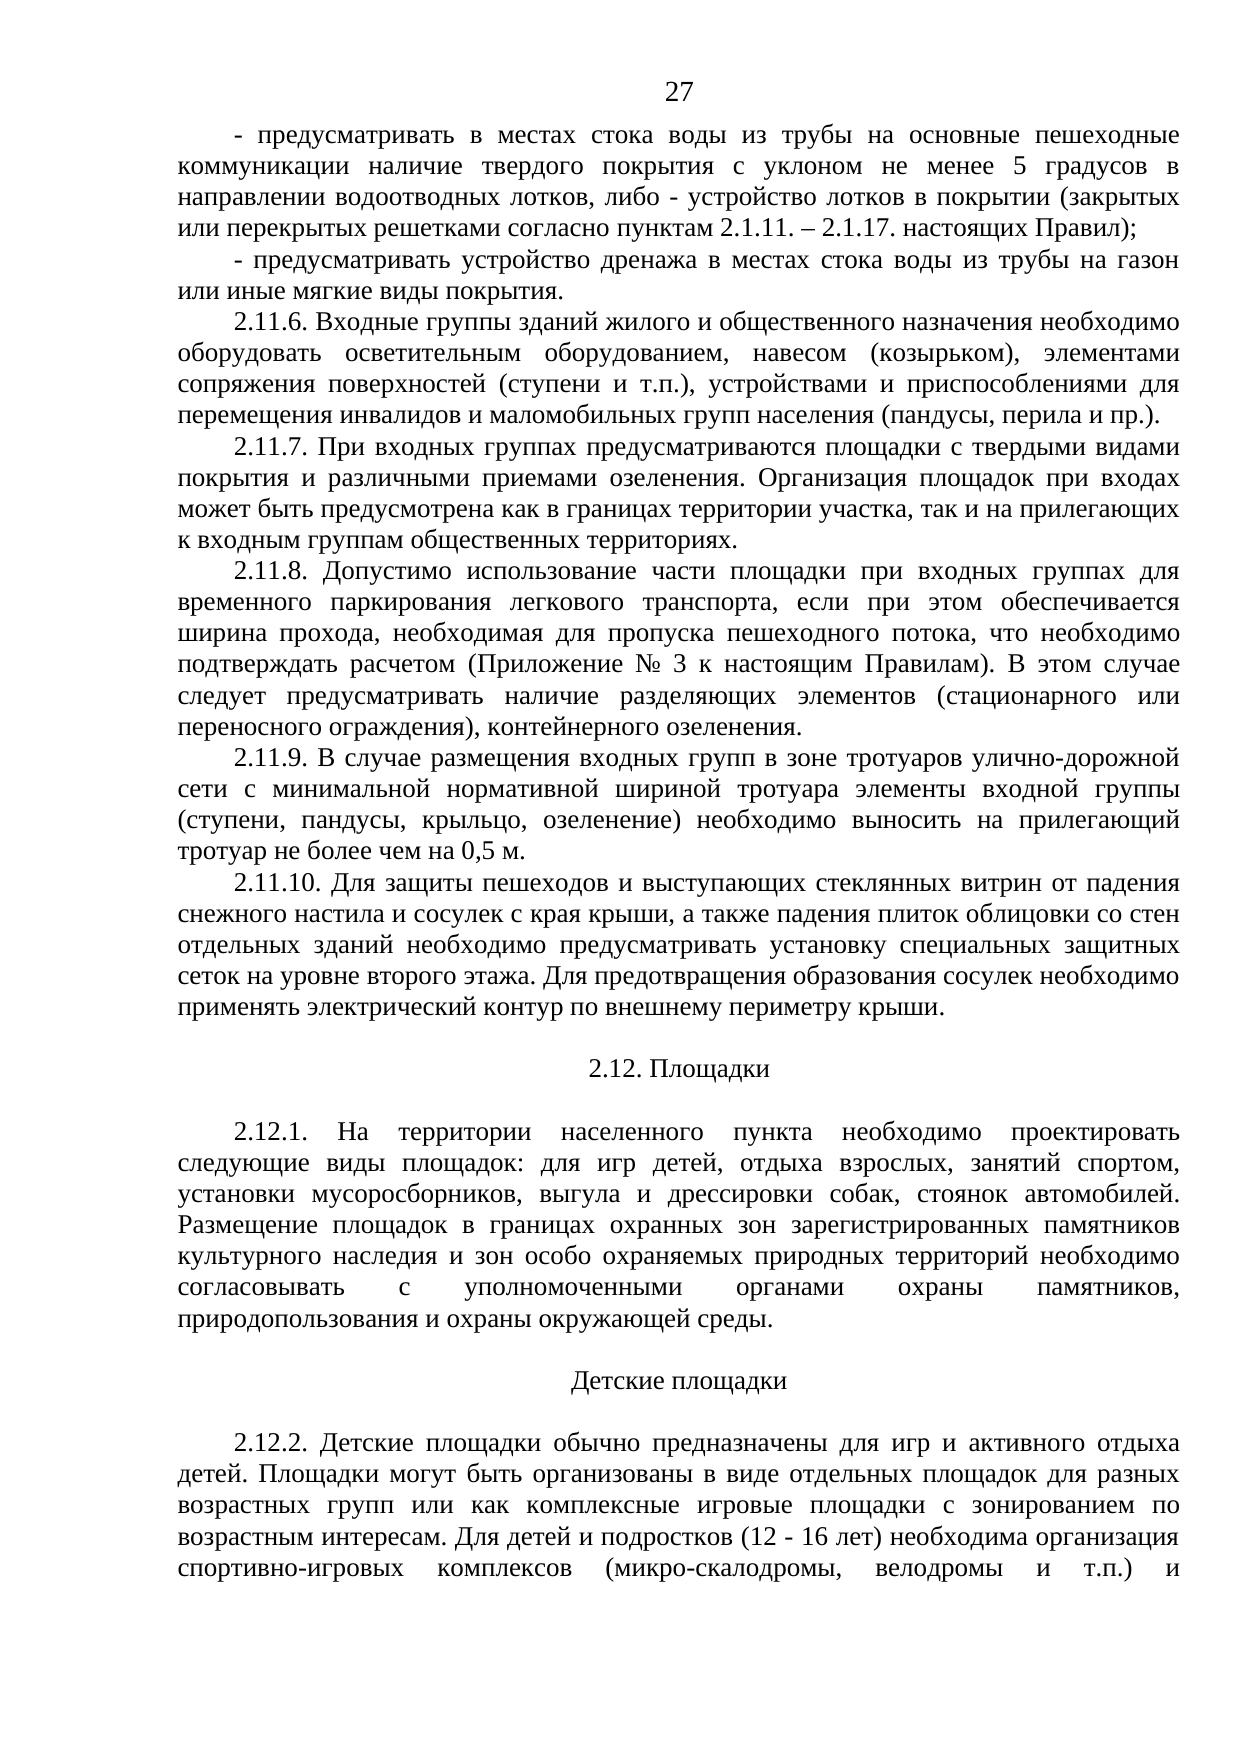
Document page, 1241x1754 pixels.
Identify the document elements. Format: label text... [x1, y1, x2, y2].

text - предусматривать устройство дренажа в местах стока воды из трубы на газон или иные мягкие виды покрытия. [177, 243, 1181, 305]
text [177, 1426, 1181, 1582]
text 2.12.1. На территории населенного пункта необходимо проектировать следующие виды площадок: для игр детей, отдыха взрослых, занятий спортом, установки мусоросборников, выгула и дрессировки собак, стоянок автомобилей. Размещение площадок в границах охранных зон зарегистрированных памятников культурного наследия и зон особо охраняемых природных территорий необходимо согласовывать с уполномоченными органами охраны памятников, природопользования и охраны окружающей среды. [177, 1115, 1181, 1333]
text 2.11.9. В случае размещения входных групп в зоне тротуаров улично-дорожной сети с минимальной нормативной шириной тротуара элементы входной группы (ступени, пандусы, крыльцо, озеленение) необходимо выносить на прилегающий тротуар не более чем на . [177, 741, 1181, 866]
text 2.11.8. Допустимо использование части площадки при входных группах для временного паркирования легкового транспорта, если при этом обеспечивается ширина прохода, необходимая для пропуска пешеходного потока, что необходимо подтверждать расчетом (Приложение № 3 к настоящим Правилам). В этом случае следует предусматривать наличие разделяющих элементов (стационарного или переносного ограждения), контейнерного озеленения. [177, 554, 1181, 741]
text 2.12. Площадки [177, 1052, 1181, 1084]
text Детские площадки [177, 1364, 1181, 1395]
text 2.11.7. При входных группах предусматриваются площадки с твердыми видами покрытия и различными приемами озеленения. Организация площадок при входах может быть предусмотрена как в границах территории участка, так и на прилегающих к входным группам общественных территориях. [177, 429, 1181, 554]
text - предусматривать в местах стока воды из трубы на основные пешеходные коммуникации наличие твердого покрытия с уклоном не менее 5 градусов в направлении водоотводных лотков, либо - устройство лотков в покрытии (закрытых или перекрытых решетками согласно пунктам 2.1.11. – 2.1.17. настоящих Правил); [177, 118, 1181, 243]
text 2.11.6. Входные группы зданий жилого и общественного назначения необходимо оборудовать осветительным оборудованием, навесом (козырьком), элементами сопряжения поверхностей (ступени и т.п.), устройствами и приспособлениями для перемещения инвалидов и маломобильных групп населения (пандусы, перила и пр.). [177, 305, 1181, 429]
text 2.11.10. Для защиты пешеходов и выступающих стеклянных витрин от падения снежного настила и сосулек с края крыши, а также падения плиток облицовки со стен отдельных зданий необходимо предусматривать установку специальных защитных сеток на уровне второго этажа. Для предотвращения образования сосулек необходимо применять электрический контур по внешнему периметру крыши. [177, 866, 1181, 1021]
